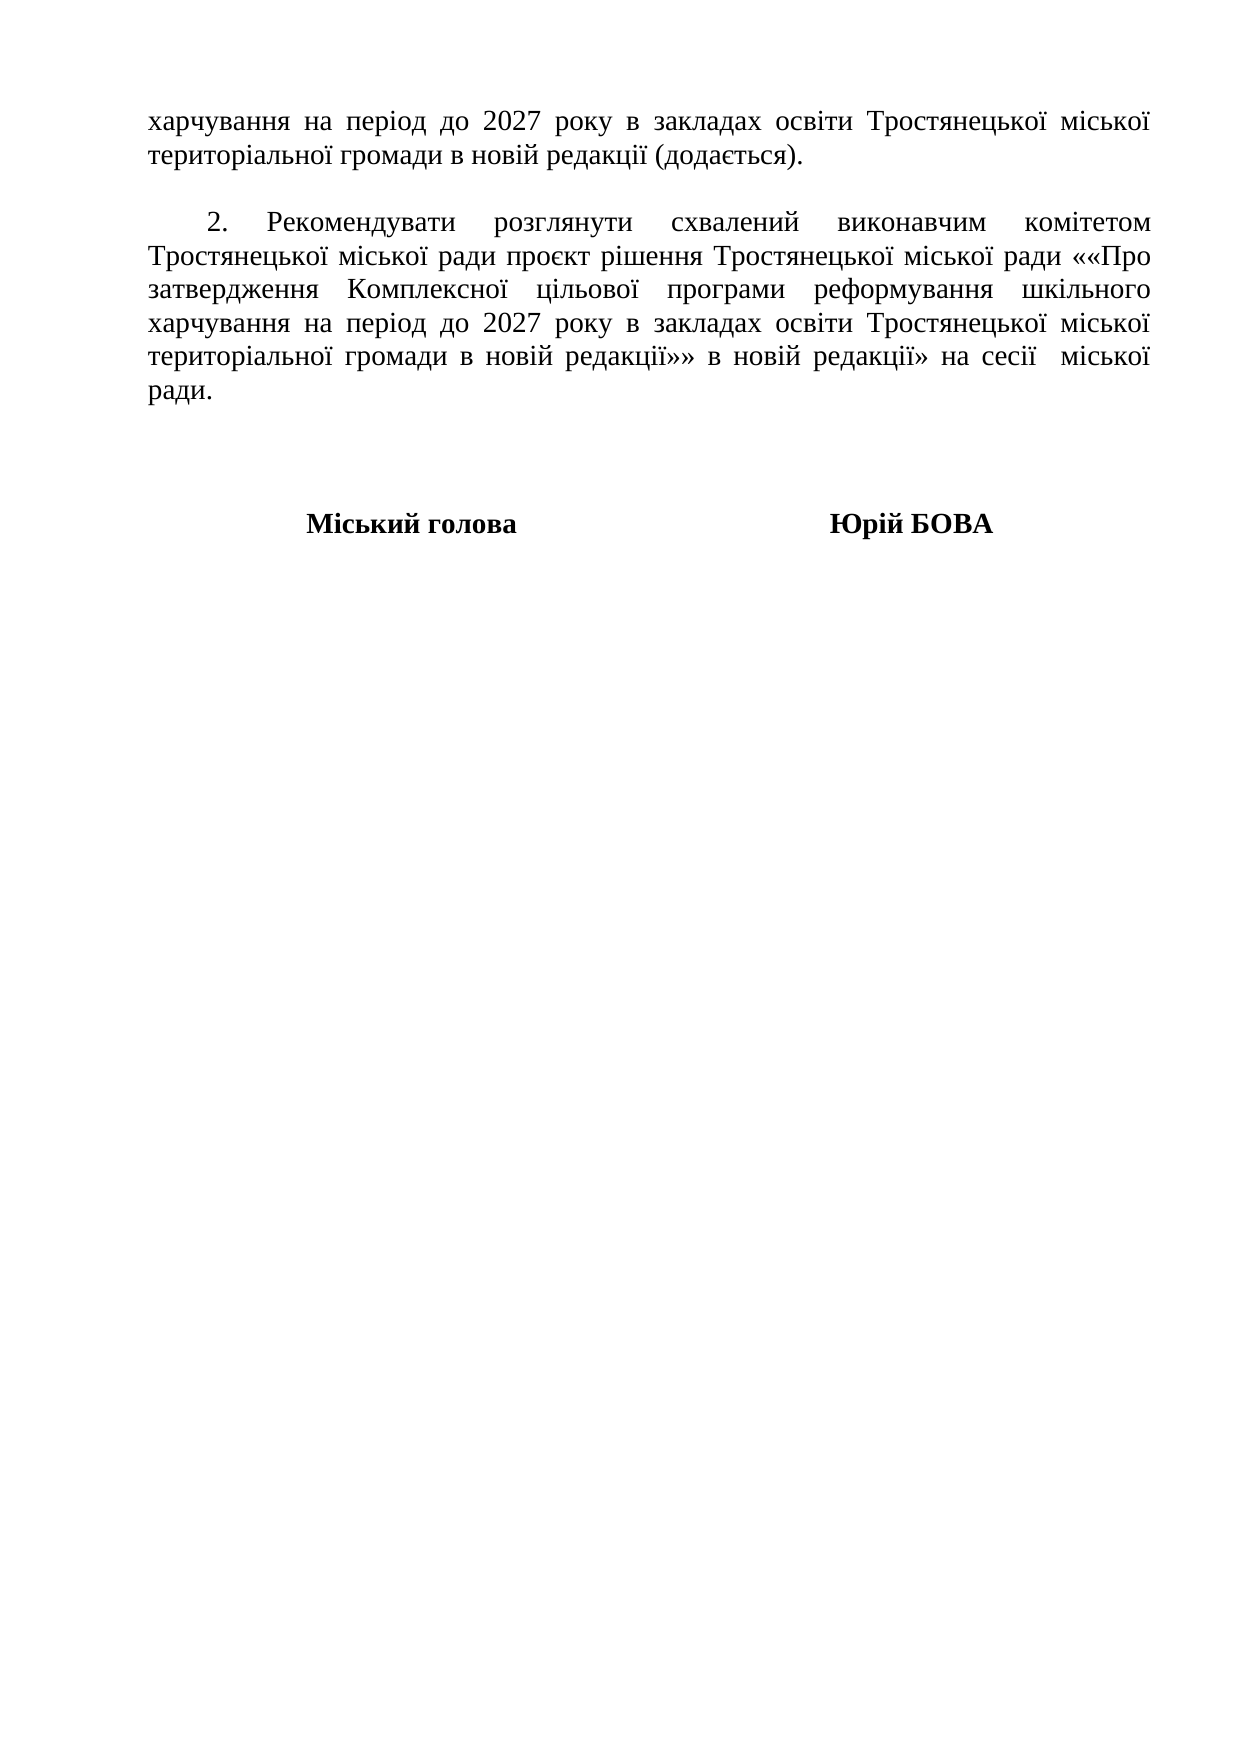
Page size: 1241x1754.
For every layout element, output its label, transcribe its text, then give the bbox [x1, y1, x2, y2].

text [148, 103, 1152, 171]
text 2. Рекомендувати розглянути схвалений виконавчим комітетом Тростянецької міської ради проєкт рішення Тростянецької міської ради ««Про затвердження Комплексної цільової програми реформування шкільного харчування на період до 2027 року в закладах освіти Тростянецької міської територіальної громади в новій редакції»» в новій редакції» на сесії міської ради. [148, 204, 1152, 405]
text Міський голова Юрій БОВА [148, 506, 1152, 539]
